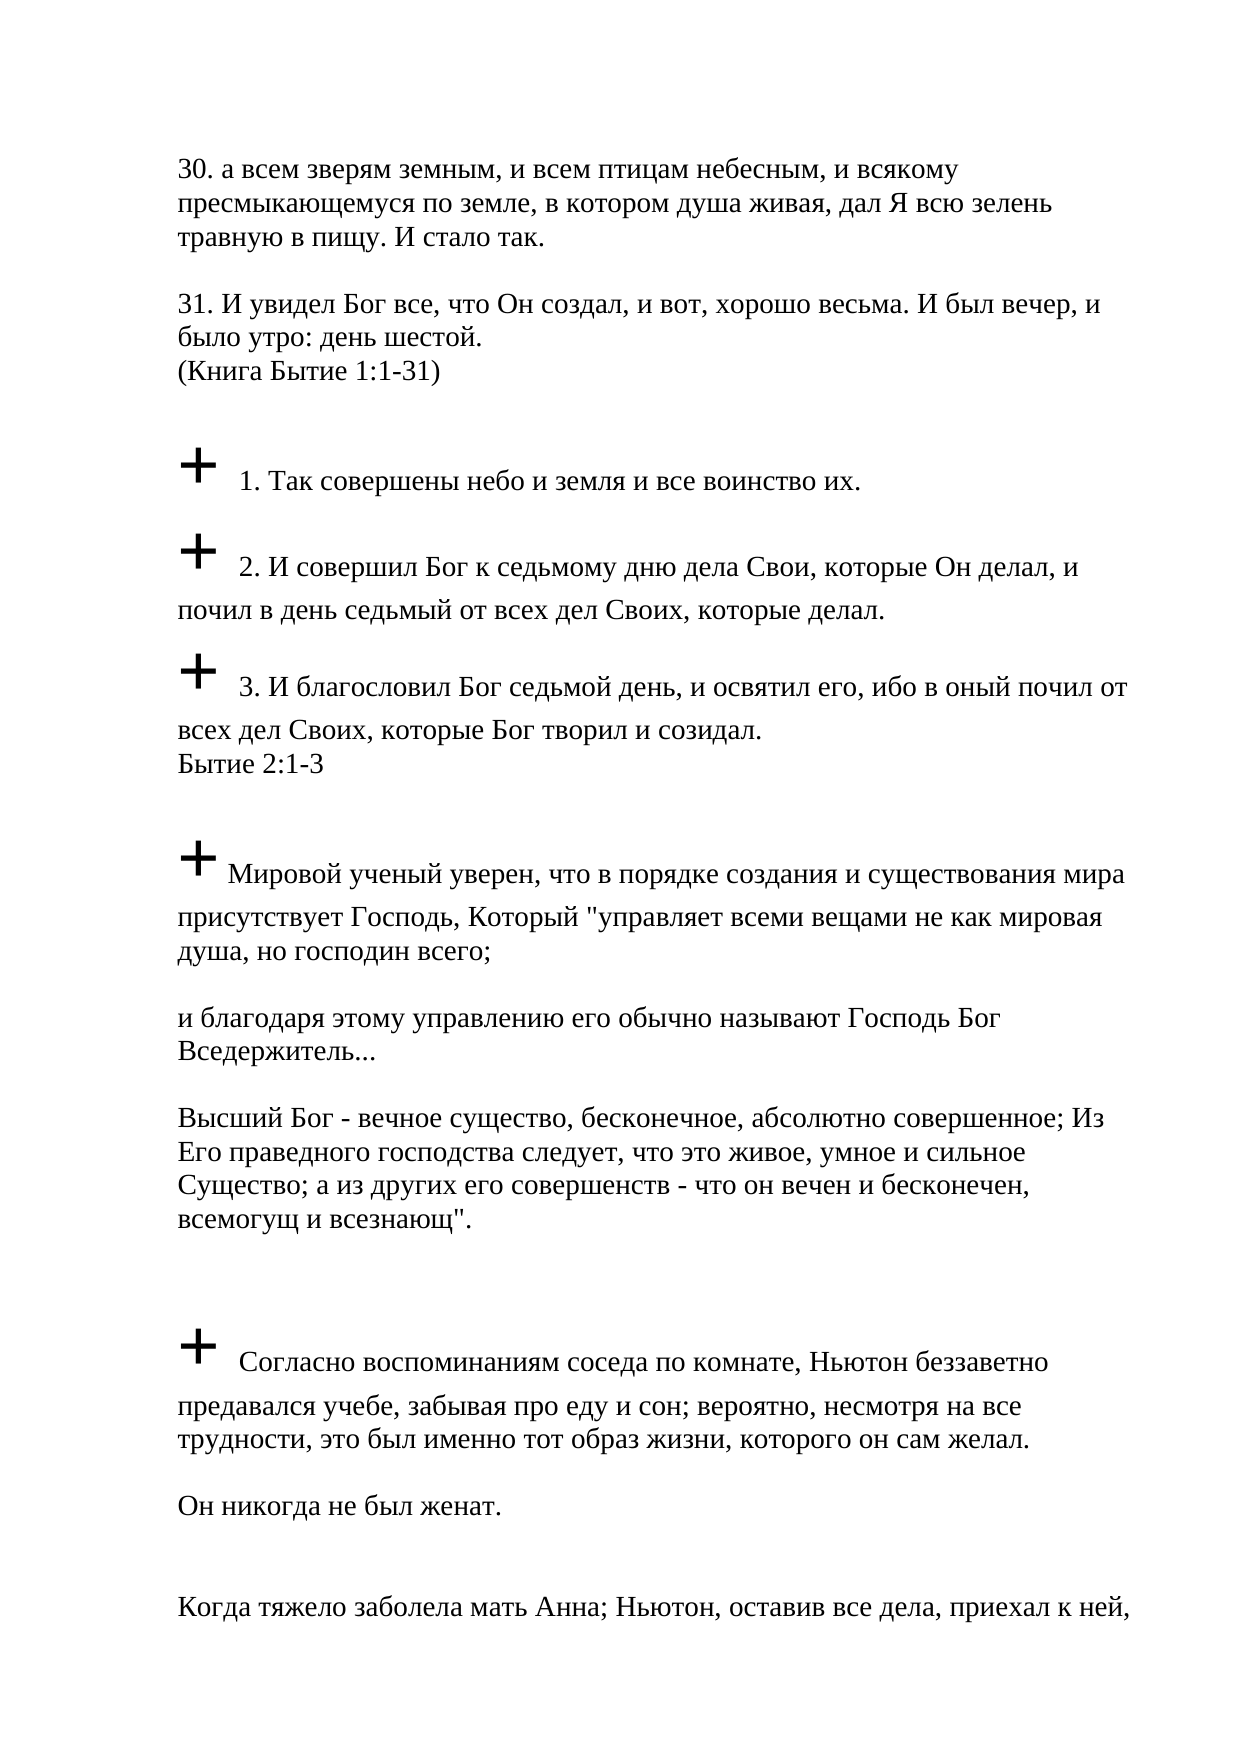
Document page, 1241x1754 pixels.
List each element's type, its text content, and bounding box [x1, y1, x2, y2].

text 31. И увидел Бог все, что Он создал, и вот, хорошо весьма. И был вечер, и было утро: день шестой. [177, 286, 1152, 353]
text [177, 1589, 1152, 1623]
text Высший Бог - вечное существо, бесконечное, абсолютно совершенное; Из Его праведного господства следует, что это живое, умное и сильное Существо; а из других его совершенств - что он вечен и бесконечен, всемогущ и всезнающ". [177, 1100, 1152, 1234]
text Бытие 2:1-3 [177, 746, 1152, 779]
text + Мировой ученый уверен, что в порядке создания и существования мира присутствует Господь, Который "управляет всеми вещами не как мировая душа, но господин всего; [177, 813, 1152, 966]
text 30. а всем зверям земным, и всем птицам небесным, и всякому пресмыкающемуся по земле, в котором душа живая, дал Я всю зелень травную в пищу. И стало так. [177, 152, 1152, 252]
text + Согласно воспоминаниям соседа по комнате, Ньютон беззаветно предавался учебе, забывая про еду и сон; вероятно, несмотря на все трудности, это был именно тот образ жизни, которого он сам желал. [177, 1302, 1152, 1455]
text + 2. И совершил Бог к седьмому дню дела Свои, которые Он делал, и почил в день седьмый от всех дел Своих, которые делал. [177, 506, 1152, 626]
text и благодаря этому управлению его обычно называют Господь Бог Вседержитель... [177, 1000, 1152, 1067]
text Он никогда не был женат. [177, 1488, 1152, 1522]
text (Книга Бытие 1:1-31) [177, 353, 1152, 386]
text + 1. Так совершены небо и земля и все воинство их. [177, 420, 1152, 506]
text + 3. И благословил Бог седьмой день, и освятил его, ибо в оный почил от всех дел Своих, которые Бог творил и созидал. [177, 626, 1152, 746]
